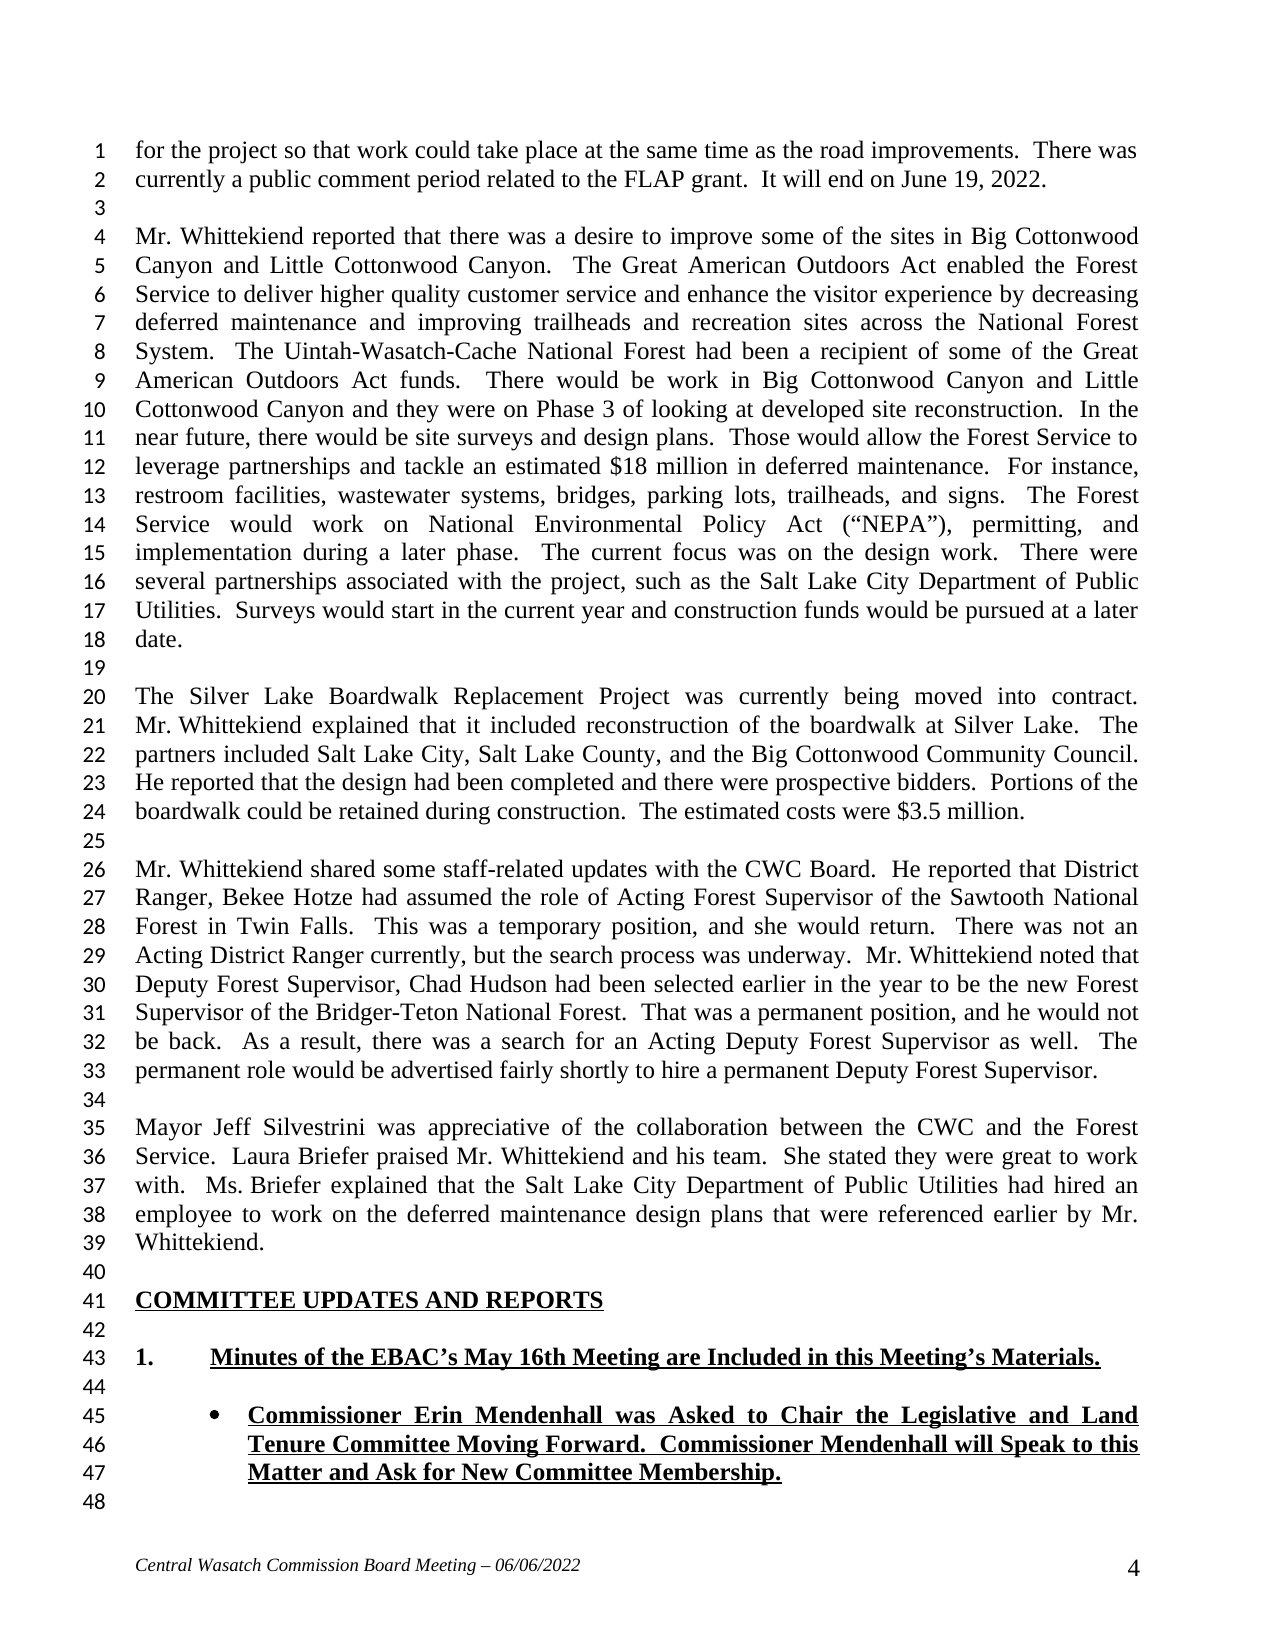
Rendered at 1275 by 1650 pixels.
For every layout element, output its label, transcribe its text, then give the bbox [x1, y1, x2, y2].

text COMMITTEE UPDATES AND REPORTS [135, 1285, 1140, 1314]
list Commissioner Erin Mendenhall was Asked to Chair the Legislative and Land Tenure Committee Moving Forward. Commissioner Mendenhall will Speak to this Matter and Ask for New Committee Membership. [210, 1400, 1140, 1486]
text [135, 135, 1140, 192]
text Mr. Whittekiend reported that there was a desire to improve some of the sites in Big Cottonwood Canyon and Little Cottonwood Canyon. The Great American Outdoors Act enabled the Forest Service to deliver higher quality customer service and enhance the visitor experience by decreasing deferred maintenance and improving trailheads and recreation sites across the National Forest System. The Uintah-Wasatch-Cache National Forest had been a recipient of some of the Great American Outdoors Act funds. There would be work in Big Cottonwood Canyon and Little Cottonwood Canyon and they were on Phase 3 of looking at developed site reconstruction. In the near future, there would be site surveys and design plans. Those would allow the Forest Service to leverage partnerships and tackle an estimated $18 million in deferred maintenance. For instance, restroom facilities, wastewater systems, bridges, parking lots, trailheads, and signs. The Forest Service would work on National Environmental Policy Act (“NEPA”), permitting, and implementation during a later phase. The current focus was on the design work. There were several partnerships associated with the project, such as the Salt Lake City Department of Public Utilities. Surveys would start in the current year and construction funds would be pursued at a later date. [135, 221, 1140, 652]
text Mayor Jeff Silvestrini was appreciative of the collaboration between the CWC and the Forest Service. Laura Briefer praised Mr. Whittekiend and his team. She stated they were great to work with. Ms. Briefer explained that the Salt Lake City Department of Public Utilities had hired an employee to work on the deferred maintenance design plans that were referenced earlier by Mr. Whittekiend. [135, 1112, 1140, 1256]
list Minutes of the EBAC’s May 16th Meeting are Included in this Meeting’s Materials. [135, 1342, 1140, 1371]
text The Silver Lake Boardwalk Replacement Project was currently being moved into contract. Mr. Whittekiend explained that it included reconstruction of the boardwalk at Silver Lake. The partners included Salt Lake City, Salt Lake County, and the Big Cottonwood Community Council. He reported that the design had been completed and there were prospective bidders. Portions of the boardwalk could be retained during construction. The estimated costs were $3.5 million. [135, 681, 1140, 825]
text Mr. Whittekiend shared some staff-related updates with the CWC Board. He reported that District Ranger, Bekee Hotze had assumed the role of Acting Forest Supervisor of the Sawtooth National Forest in Twin Falls. This was a temporary position, and she would return. There was not an Acting District Ranger currently, but the search process was underway. Mr. Whittekiend noted that Deputy Forest Supervisor, Chad Hudson had been selected earlier in the year to be the new Forest Supervisor of the Bridger-Teton National Forest. That was a permanent position, and he would not be back. As a result, there was a search for an Acting Deputy Forest Supervisor as well. The permanent role would be advertised fairly shortly to hire a permanent Deputy Forest Supervisor. [135, 854, 1140, 1084]
